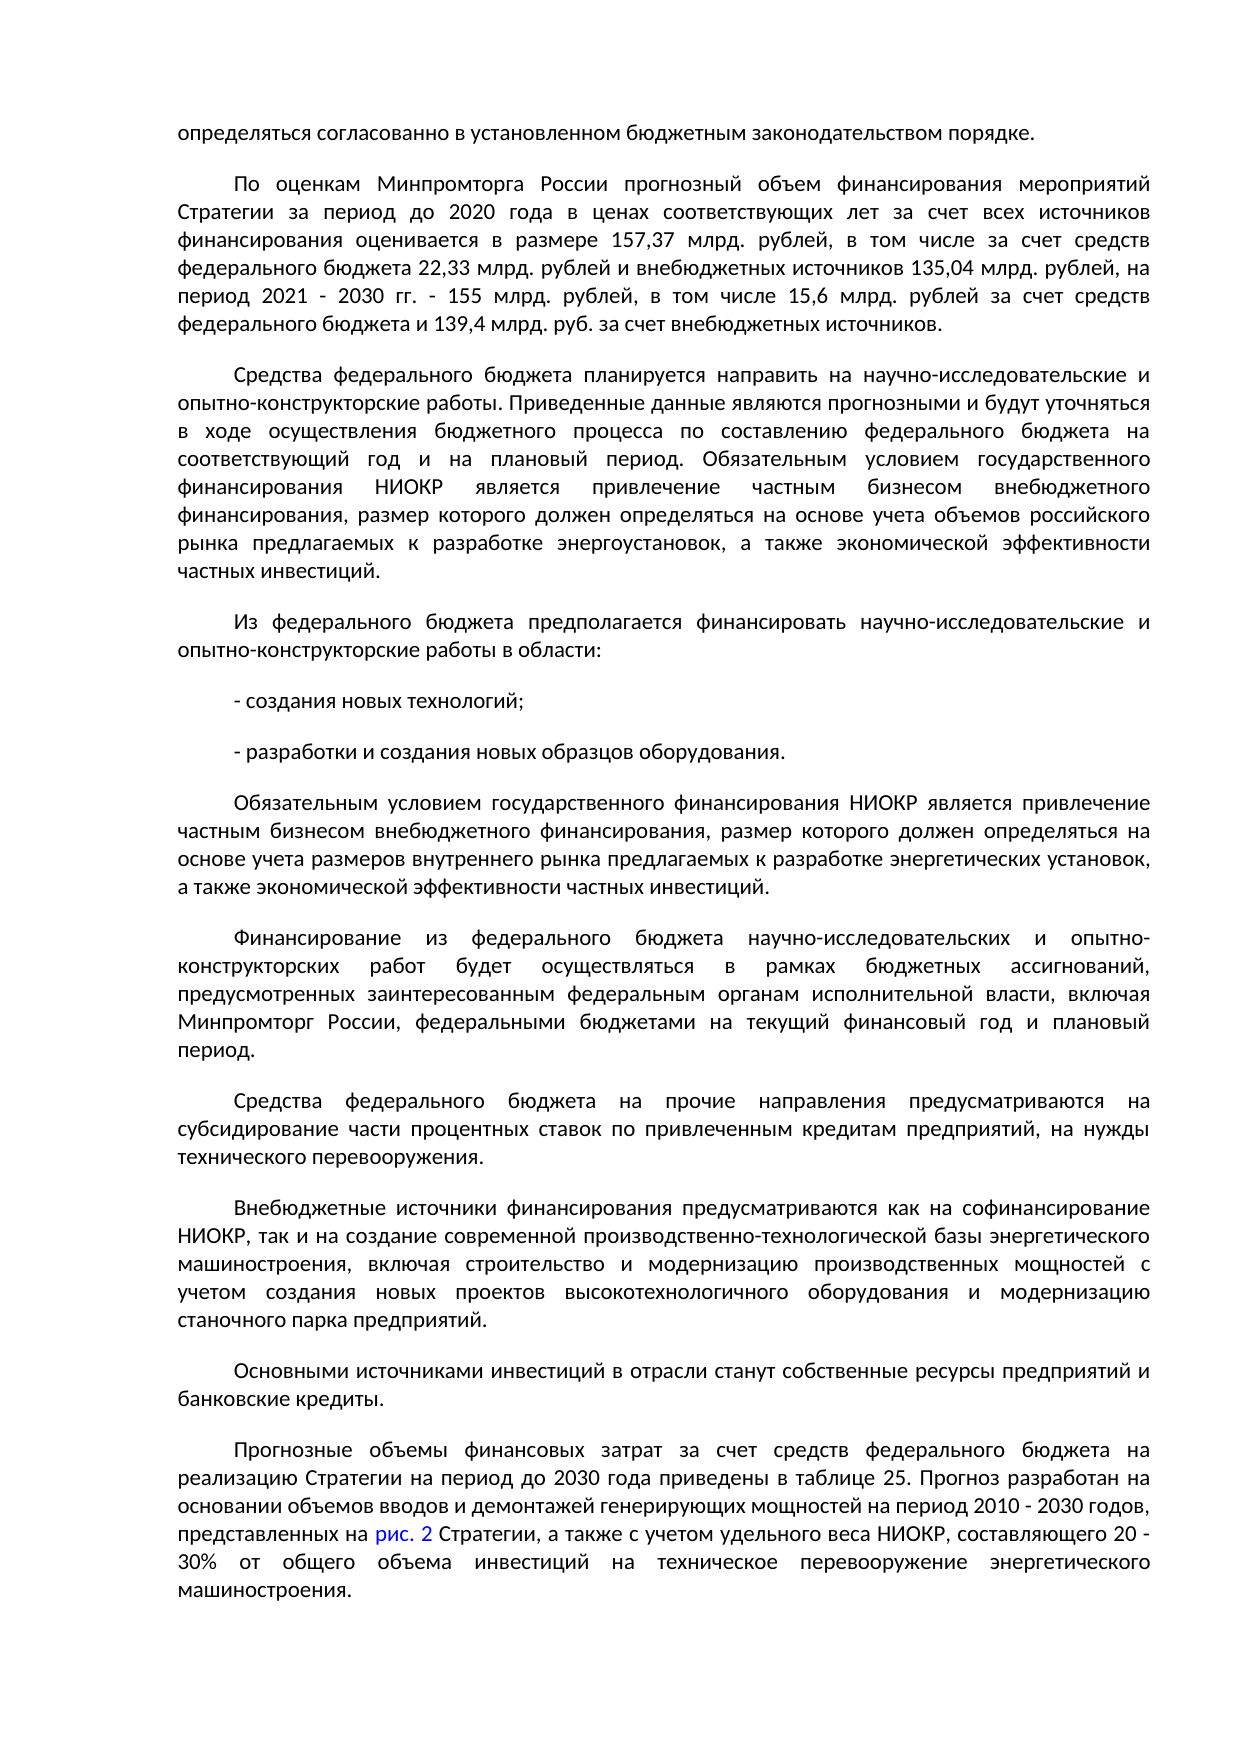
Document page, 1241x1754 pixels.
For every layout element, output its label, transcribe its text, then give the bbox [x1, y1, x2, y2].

text - разработки и создания новых образцов оборудования. [177, 737, 1152, 765]
text Внебюджетные источники финансирования предусматриваются как на софинансирование НИОКР, так и на создание современной производственно-технологической базы энергетического машиностроения, включая строительство и модернизацию производственных мощностей с учетом создания новых проектов высокотехнологичного оборудования и модернизацию станочного парка предприятий. [177, 1193, 1152, 1333]
text Финансирование из федерального бюджета научно-исследовательских и опытно-конструкторских работ будет осуществляться в рамках бюджетных ассигнований, предусмотренных заинтересованным федеральным органам исполнительной власти, включая Минпромторг России, федеральными бюджетами на текущий финансовый год и плановый период. [177, 923, 1152, 1063]
text Основными источниками инвестиций в отрасли станут собственные ресурсы предприятий и банковские кредиты. [177, 1356, 1152, 1412]
text Обязательным условием государственного финансирования НИОКР является привлечение частным бизнесом внебюджетного финансирования, размер которого должен определяться на основе учета размеров внутреннего рынка предлагаемых к разработке энергетических установок, а также экономической эффективности частных инвестиций. [177, 788, 1152, 900]
text По оценкам Минпромторга России прогнозный объем финансирования мероприятий Стратегии за период до 2020 года в ценах соответствующих лет за счет всех источников финансирования оценивается в размере 157,37 млрд. рублей, в том числе за счет средств федерального бюджета 22,33 млрд. рублей и внебюджетных источников 135,04 млрд. рублей, на период 2021 - 2030 гг. - 155 млрд. рублей, в том числе 15,6 млрд. рублей за счет средств федерального бюджета и 139,4 млрд. руб. за счет внебюджетных источников. [177, 169, 1152, 337]
text - создания новых технологий; [177, 686, 1152, 714]
text Средства федерального бюджета на прочие направления предусматриваются на субсидирование части процентных ставок по привлеченным кредитам предприятий, на нужды технического перевооружения. [177, 1086, 1152, 1170]
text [177, 118, 1152, 146]
text Из федерального бюджета предполагается финансировать научно-исследовательские и опытно-конструкторские работы в области: [177, 607, 1152, 663]
text Средства федерального бюджета планируется направить на научно-исследовательские и опытно-конструкторские работы. Приведенные данные являются прогнозными и будут уточняться в ходе осуществления бюджетного процесса по составлению федерального бюджета на соответствующий год и на плановый период. Обязательным условием государственного финансирования НИОКР является привлечение частным бизнесом внебюджетного финансирования, размер которого должен определяться на основе учета объемов российского рынка предлагаемых к разработке энергоустановок, а также экономической эффективности частных инвестиций. [177, 360, 1152, 584]
text Прогнозные объемы финансовых затрат за счет средств федерального бюджета на реализацию Стратегии на период до 2030 года приведены в таблице 25. Прогноз разработан на основании объемов вводов и демонтажей генерирующих мощностей на период 2010 - 2030 годов, представленных на рис. 2 Стратегии, а также с учетом удельного веса НИОКР, составляющего 20 - 30% от общего объема инвестиций на техническое перевооружение энергетического машиностроения. [177, 1435, 1152, 1603]
